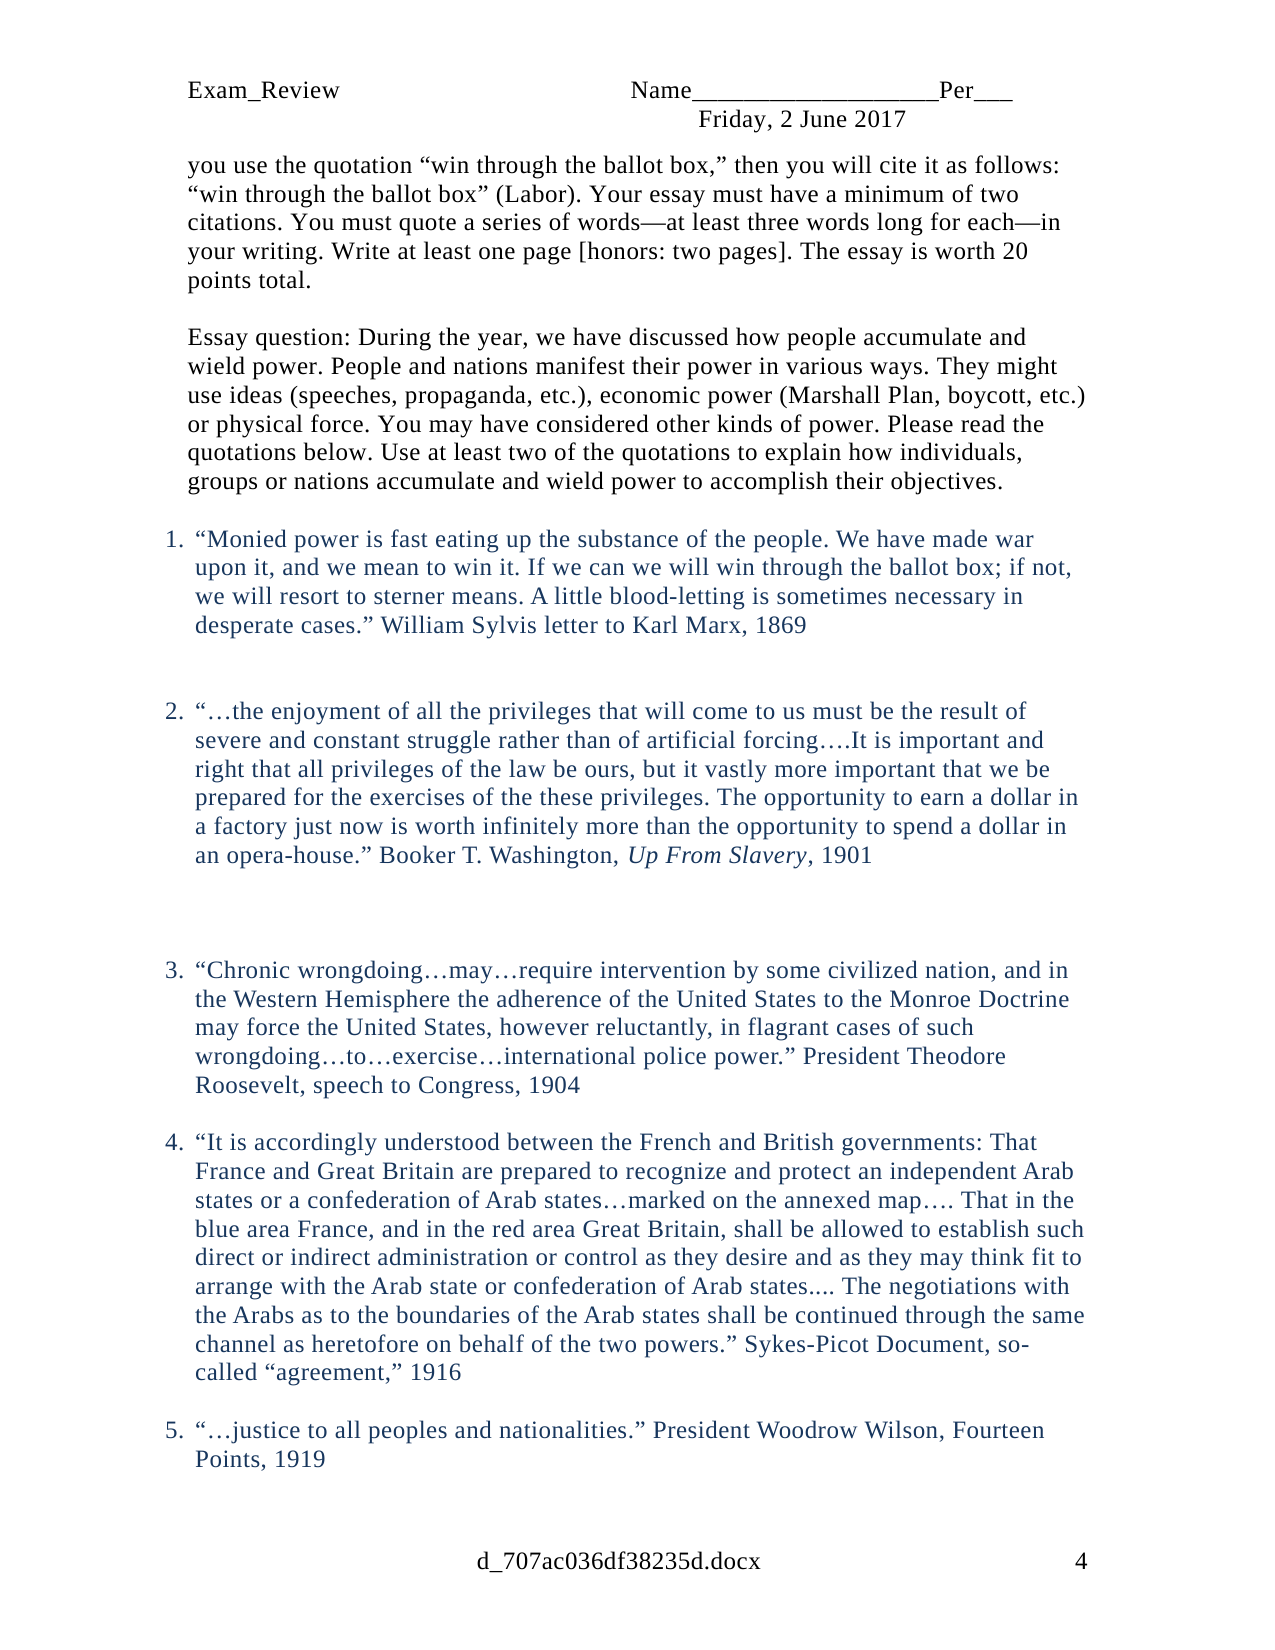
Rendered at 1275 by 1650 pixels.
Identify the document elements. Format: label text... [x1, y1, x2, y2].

title “It is accordingly understood between the French and British governments: That France and Great Britain are prepared to recognize and protect an independent Arab states or a confederation of Arab states…marked on the annexed map…. That in the blue area France, and in the red area Great Britain, shall be allowed to establish such direct or indirect administration or control as they desire and as they may think fit to arrange with the Arab state or confederation of Arab states.... The negotiations with the Arabs as to the boundaries of the Arab states shall be continued through the same channel as heretofore on behalf of the two powers.” Sykes-Picot Document, so-called “agreement,” 1916 [165, 1127, 1087, 1386]
text Essay question: During the year, we have discussed how people accumulate and wield power. People and nations manifest their power in various ways. They might use ideas (speeches, propaganda, etc.), economic power (Marshall Plan, boycott, etc.) or physical force. You may have considered other kinds of power. Please read the quotations below. Use at least two of the quotations to explain how individuals, groups or nations accumulate and wield power to accomplish their objectives. [187, 322, 1087, 495]
title “…justice to all peoples and nationalities.” President Woodrow Wilson, Fourteen Points, 1919 [165, 1415, 1087, 1472]
title “Chronic wrongdoing…may…require intervention by some civilized nation, and in the Western Hemisphere the adherence of the United States to the Monroe Doctrine may force the United States, however reluctantly, in flagrant cases of such wrongdoing…to…exercise…international police power.” President Theodore Roosevelt, speech to Congress, 1904 [165, 955, 1087, 1099]
title “Monied power is fast eating up the substance of the people. We have made war upon it, and we mean to win it. If we can we will win through the ballot box; if not, we will resort to sterner means. A little blood-letting is sometimes necessary in desperate cases.” William Sylvis letter to Karl Marx, 1869 [165, 524, 1087, 639]
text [187, 150, 1087, 294]
title “…the enjoyment of all the privileges that will come to us must be the result of severe and constant struggle rather than of artificial forcing….It is important and right that all privileges of the law be ours, but it vastly more important that we be prepared for the exercises of the these privileges. The opportunity to earn a dollar in a factory just now is worth infinitely more than the opportunity to spend a dollar in an opera-house.” Booker T. Washington, Up From Slavery, 1901 [165, 696, 1087, 869]
